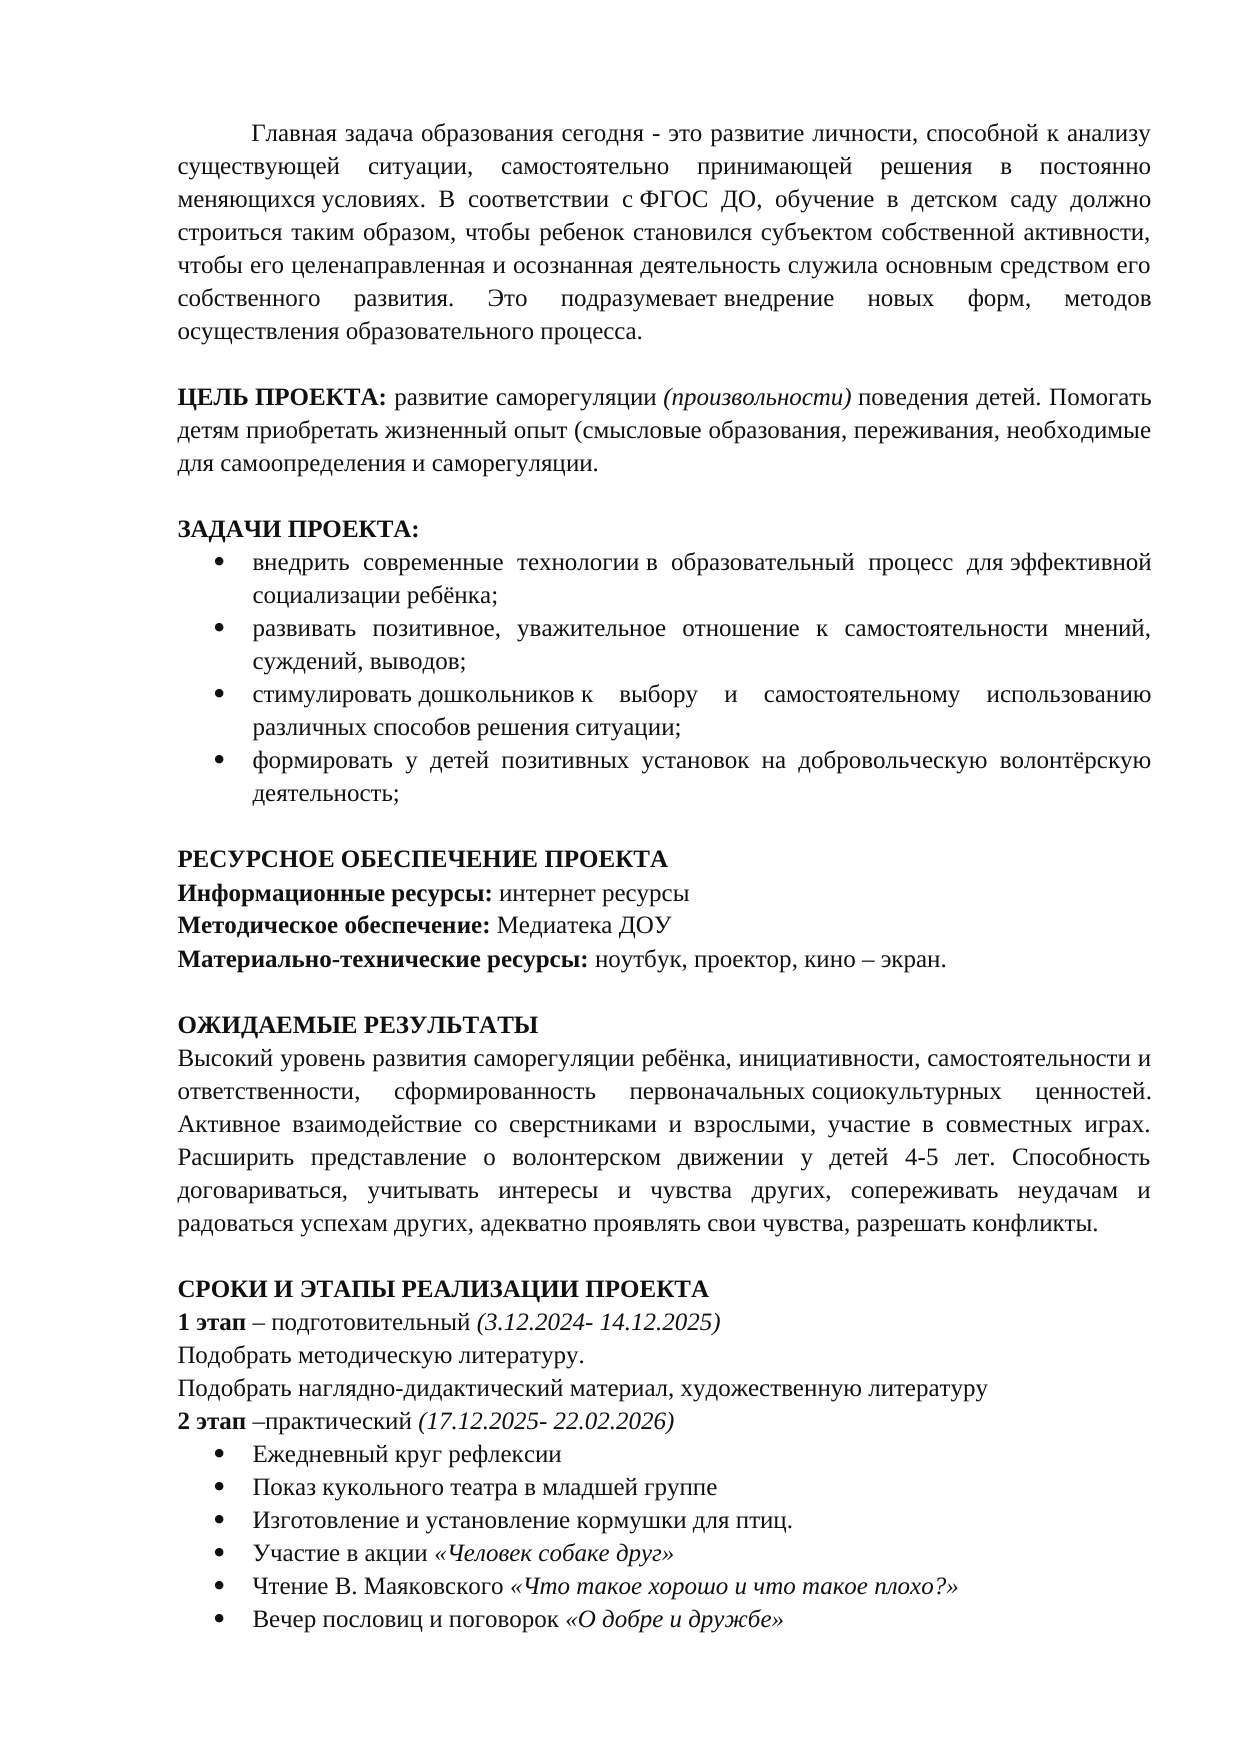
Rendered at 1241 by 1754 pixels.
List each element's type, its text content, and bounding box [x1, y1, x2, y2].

list развивать позитивное, уважительное отношение к самостоятельности мнений, суждений, выводов; [215, 613, 1152, 675]
text РЕСУРСНОЕ ОБЕСПЕЧЕНИЕ ПРОЕКТА [177, 844, 1152, 873]
text Высокий уровень развития саморегуляции ребёнка, инициативности, самостоятельности и ответственности, сформированность первоначальных социокультурных ценностей. Активное взаимодействие со сверстниками и взрослыми, участие в совместных играх. Расширить представление о волонтерском движении у детей 4-5 лет. Способность договариваться, учитывать интересы и чувства других, сопереживать неудачам и радоваться успехам других, адекватно проявлять свои чувства, разрешать конфликты. [177, 1043, 1152, 1237]
text Материально-технические ресурсы: ноутбук, проектор, кино – экран. [177, 944, 1152, 972]
text 1 этап – подготовительный (3.12.2024- 14.12.2025) [177, 1307, 1152, 1336]
text ЗАДАЧИ ПРОЕКТА: [177, 514, 1152, 543]
text СРОКИ И ЭТАПЫ РЕАЛИЗАЦИИ ПРОЕКТА [177, 1274, 1152, 1303]
text Подобрать наглядно-дидактический материал, художественную литературу [177, 1373, 1152, 1402]
list Вечер пословиц и поговорок «О добре и дружбе» [215, 1604, 1152, 1633]
text Информационные ресурсы: интернет ресурсы [177, 878, 1152, 906]
list формировать у детей позитивных установок на добровольческую волонтёрскую деятельность; [215, 746, 1152, 807]
list Чтение В. Маяковского «Что такое хорошо и что такое плохо?» [215, 1571, 1152, 1600]
list Участие в акции «Человек собаке друг» [215, 1538, 1152, 1567]
text 2 этап –практический (17.12.2025- 22.02.2026) [177, 1406, 1152, 1435]
text ОЖИДАЕМЫЕ РЕЗУЛЬТАТЫ [177, 1010, 1152, 1038]
text ЦЕЛЬ ПРОЕКТА: развитие саморегуляции (произвольности) поведения детей. Помогать детям приобретать жизненный опыт (смысловые образования, переживания, необходимые для самоопределения и саморегуляции. [177, 382, 1152, 477]
list Ежедневный круг рефлексии [215, 1439, 1152, 1468]
list внедрить современные технологии в образовательный процесс для эффективной социализации ребёнка; [215, 547, 1152, 609]
list стимулировать дошкольников к выбору и самостоятельному использованию различных способов решения ситуации; [215, 679, 1152, 741]
text Методическое обеспечение: Медиатека ДОУ [177, 911, 1152, 939]
list Изготовление и установление кормушки для птиц. [215, 1505, 1152, 1534]
text Подобрать методическую литературу. [177, 1340, 1152, 1369]
text Главная задача образования сегодня - это развитие личности, способной к анализу существующей ситуации, самостоятельно принимающей решения в постоянно меняющихся условиях. В соответствии с ФГОС ДО, обучение в детском саду должно строиться таким образом, чтобы ребенок становился субъектом собственной активности, чтобы его целенаправленная и осознанная деятельность служила основным средством его собственного развития. Это подразумевает внедрение новых форм, методов осуществления образовательного процесса. [177, 118, 1152, 345]
list Показ кукольного театра в младшей группе [215, 1472, 1152, 1501]
